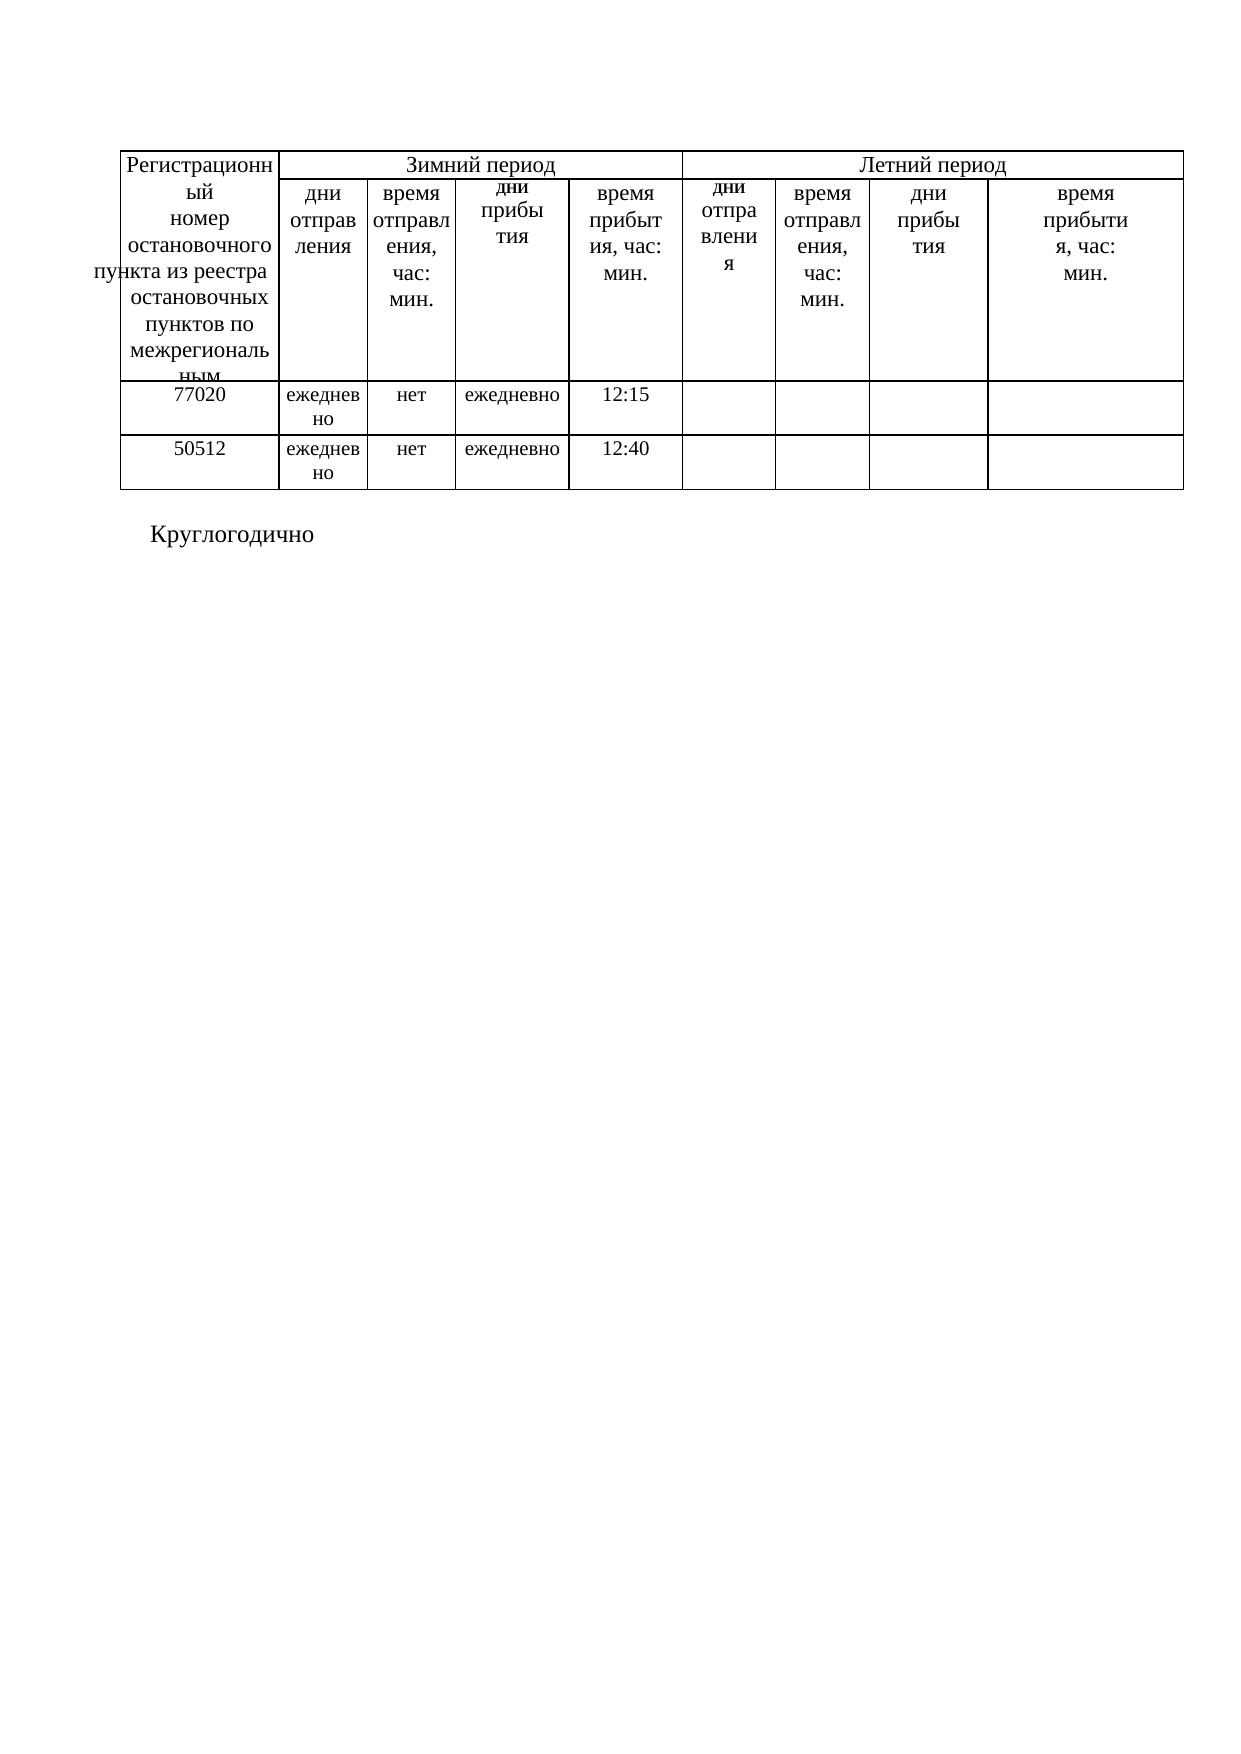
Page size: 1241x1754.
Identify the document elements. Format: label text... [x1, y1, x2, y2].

table_cell ежедневно [456, 436, 568, 489]
table_header Регистрационный номер остановочного пункта из реестра остановочных пунктов по межрегиональным маршрутам регулярных перевозок [121, 152, 278, 380]
table_cell 50512 [121, 436, 278, 489]
table_cell время прибыти я, час: мин. [989, 180, 1183, 380]
table_cell нет [368, 382, 455, 434]
text Круглогодично [150, 519, 1090, 548]
table_cell [683, 382, 775, 434]
table_cell нет [368, 436, 455, 489]
table_cell время отправл ения, час: мин. [368, 180, 455, 380]
table_cell [776, 382, 869, 434]
table_cell время отправл ения, час: мин. [776, 180, 869, 380]
table_cell [776, 436, 869, 489]
table_cell 77020 [121, 382, 278, 434]
table_header Летний период [683, 152, 1183, 178]
table_cell ежедневно [280, 436, 367, 489]
table_cell [989, 382, 1183, 434]
table_cell ежедневно [456, 382, 568, 434]
table_header Зимний период [280, 152, 682, 178]
table_cell [683, 436, 775, 489]
table_cell [870, 436, 987, 489]
table_cell ежедневно [280, 382, 367, 434]
table_cell дни прибы тия [870, 180, 987, 380]
table_cell [989, 436, 1183, 489]
table_cell 12:40 [570, 436, 682, 489]
table_cell [870, 382, 987, 434]
table_cell дни отправ ления [280, 180, 367, 380]
table_cell время прибыт ия, час: мин. [570, 180, 682, 380]
table_cell ДНИ прибы тия [456, 180, 568, 380]
table_cell 12:15 [570, 382, 682, 434]
table_cell ДНИ отпра влени я [683, 180, 775, 380]
